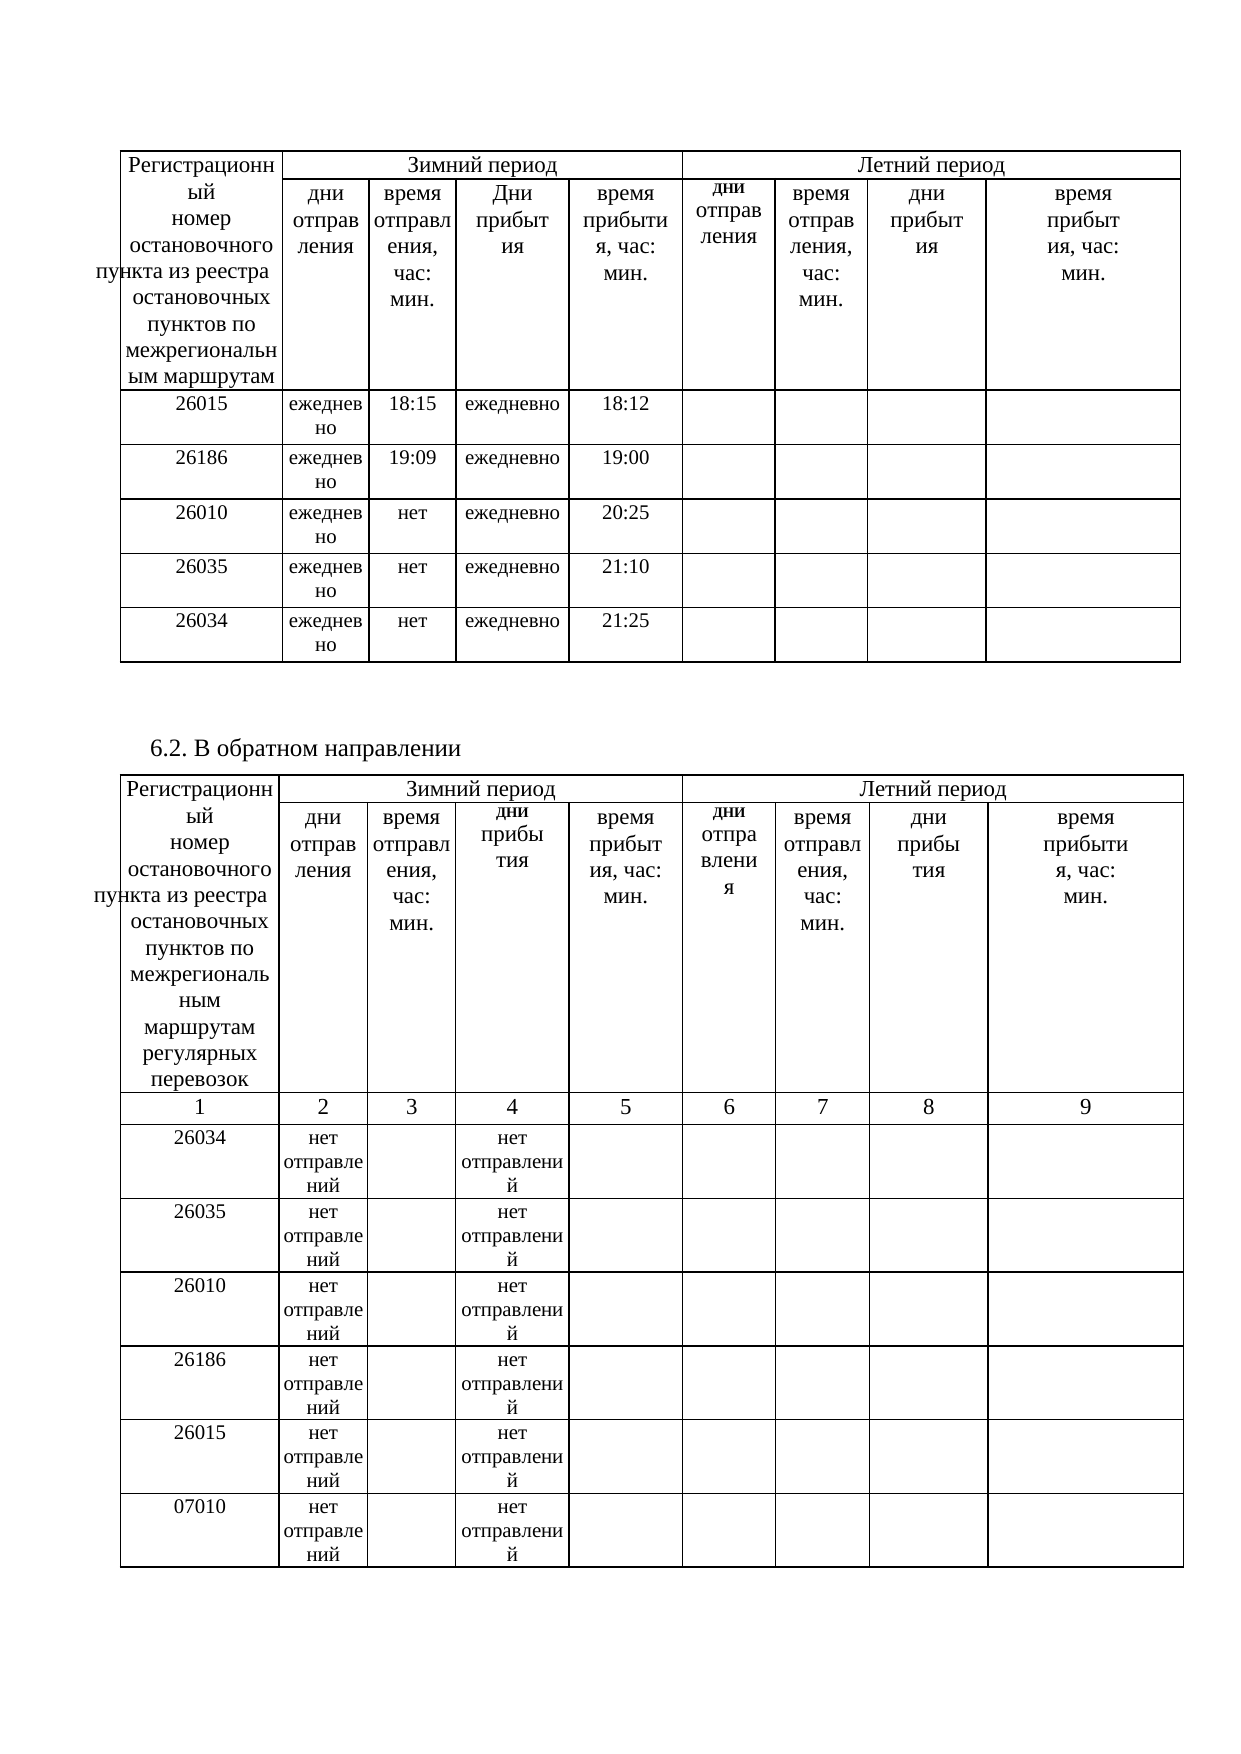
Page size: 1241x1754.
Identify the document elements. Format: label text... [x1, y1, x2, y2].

table_cell время прибыти я, час: мин. [989, 803, 1183, 1092]
table_cell ежедневно [283, 554, 368, 607]
table_cell [683, 1347, 775, 1419]
table_cell [868, 608, 985, 661]
table_cell 26034 [121, 1125, 278, 1197]
table_cell [987, 445, 1180, 498]
table_cell [683, 1420, 775, 1492]
table_cell 8 [870, 1093, 987, 1124]
table_cell [683, 554, 774, 607]
table_cell ежедневно [283, 500, 368, 552]
table_header Зимний период [280, 776, 682, 802]
table_cell 19:00 [570, 445, 682, 498]
table_cell [870, 1273, 987, 1345]
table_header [121, 152, 282, 389]
table_cell [570, 1199, 682, 1271]
table_cell [868, 554, 985, 607]
table_cell 26010 [121, 1273, 278, 1345]
table_cell [368, 1199, 455, 1271]
table_cell время отправл ения, час: мин. [370, 180, 455, 389]
table_cell нет [370, 500, 455, 552]
table_cell [368, 1125, 455, 1197]
table_cell [987, 391, 1180, 444]
table_cell 21:25 [570, 608, 682, 661]
table_cell 07010 [121, 1494, 278, 1566]
table_cell [683, 1494, 775, 1566]
table_cell 7 [776, 1093, 869, 1124]
table_cell [989, 1199, 1183, 1271]
table_cell время прибыт ия, час: мин. [570, 803, 682, 1092]
table_cell [868, 445, 985, 498]
table_cell [870, 1125, 987, 1197]
table_header Зимний период [283, 152, 682, 178]
table_cell нет отправлений [280, 1273, 367, 1345]
table_cell нет отправлений [280, 1125, 367, 1197]
table_cell 26186 [121, 1347, 278, 1419]
table_cell 26010 [121, 500, 282, 552]
table_cell время прибыт ия, час: мин. [987, 180, 1180, 389]
table_cell [870, 1347, 987, 1419]
table_cell 20:25 [570, 500, 682, 552]
table_cell [683, 391, 774, 444]
table_cell [683, 608, 774, 661]
table_cell [776, 1273, 869, 1345]
table_cell [868, 391, 985, 444]
table_cell ежедневно [283, 445, 368, 498]
table_cell дни прибыт ия [868, 180, 985, 389]
table_cell ДНИ отпра влени я [683, 803, 775, 1092]
text 6.2. В обратном направлении [150, 733, 1090, 761]
table_cell 19:09 [370, 445, 455, 498]
table_cell [683, 1125, 775, 1197]
table_cell [776, 554, 867, 607]
table_cell 26186 [121, 445, 282, 498]
table_cell ежедневно [457, 445, 568, 498]
table_cell [776, 1347, 869, 1419]
table_cell нет отправлений [280, 1199, 367, 1271]
table_cell 26015 [121, 1420, 278, 1492]
table_cell [683, 500, 774, 552]
table_cell [989, 1494, 1183, 1566]
table_cell [368, 1494, 455, 1566]
table_header Регистрационный номер остановочного пункта из реестра остановочных пунктов по межрегиональным маршрутам регулярных перевозок [121, 776, 278, 1092]
table_cell ежедневно [283, 391, 368, 444]
table_cell [989, 1347, 1183, 1419]
table_cell 18:12 [570, 391, 682, 444]
table_cell 18:15 [370, 391, 455, 444]
table_cell [987, 608, 1180, 661]
table_cell 2 [280, 1093, 367, 1124]
table_cell нет отправлений [456, 1273, 568, 1345]
table_cell время прибыти я, час: мин. [570, 180, 682, 389]
table_cell время отправл ения, час: мин. [368, 803, 455, 1092]
table_cell нет отправлений [456, 1125, 568, 1197]
table_cell ДНИ прибы тия [456, 803, 568, 1092]
table_cell [368, 1347, 455, 1419]
table_cell [989, 1125, 1183, 1197]
table_cell [989, 1420, 1183, 1492]
table_cell 3 [368, 1093, 455, 1124]
table_cell нет отправлений [280, 1494, 367, 1566]
table_cell ДНИ отправ ления [683, 180, 774, 389]
table_cell ежедневно [457, 608, 568, 661]
table_cell 21:10 [570, 554, 682, 607]
table_cell 5 [570, 1093, 682, 1124]
table_cell 26034 [121, 608, 282, 661]
table_cell нет [370, 608, 455, 661]
table_cell [987, 500, 1180, 552]
table_cell 9 [989, 1093, 1183, 1124]
table_header Летний период [683, 152, 1180, 178]
table_cell нет отправлений [456, 1494, 568, 1566]
table_cell Дни прибыт ия [457, 180, 568, 389]
table_cell [683, 1273, 775, 1345]
table_cell время отправ ления, час: мин. [776, 180, 867, 389]
table_cell [870, 1494, 987, 1566]
table_cell нет отправлений [456, 1420, 568, 1492]
table_cell [570, 1420, 682, 1492]
table_cell [683, 445, 774, 498]
table_header Летний период [683, 776, 1183, 802]
table_cell нет отправлений [456, 1199, 568, 1271]
table_cell 26035 [121, 1199, 278, 1271]
table_cell [989, 1273, 1183, 1345]
table_cell 26035 [121, 554, 282, 607]
table_cell 4 [456, 1093, 568, 1124]
table_cell [776, 500, 867, 552]
table_cell [368, 1420, 455, 1492]
table_cell [776, 1125, 869, 1197]
table_cell [368, 1273, 455, 1345]
table_cell [776, 391, 867, 444]
table_cell 1 [121, 1093, 278, 1124]
table_cell [776, 1199, 869, 1271]
table_cell [570, 1494, 682, 1566]
table_cell время отправл ения, час: мин. [776, 803, 869, 1092]
table_cell ежедневно [283, 608, 368, 661]
table_cell [870, 1420, 987, 1492]
table_cell дни отправ ления [283, 180, 368, 389]
table_cell 6 [683, 1093, 775, 1124]
table_cell [570, 1273, 682, 1345]
table_cell [776, 608, 867, 661]
table_cell нет отправлений [280, 1347, 367, 1419]
table_cell ежедневно [457, 500, 568, 552]
table_cell [868, 500, 985, 552]
table_cell нет отправлений [280, 1420, 367, 1492]
table_cell [683, 1199, 775, 1271]
table_cell [776, 1420, 869, 1492]
table_cell 26015 [121, 391, 282, 444]
table_cell [870, 1199, 987, 1271]
table_cell нет [370, 554, 455, 607]
table_cell [570, 1125, 682, 1197]
table_cell ежедневно [457, 554, 568, 607]
table_cell нет отправлений [456, 1347, 568, 1419]
table_cell дни отправ ления [280, 803, 367, 1092]
table_cell [776, 445, 867, 498]
table_cell ежедневно [457, 391, 568, 444]
table_cell дни прибы тия [870, 803, 987, 1092]
table_cell [776, 1494, 869, 1566]
table_cell [987, 554, 1180, 607]
table_cell [570, 1347, 682, 1419]
